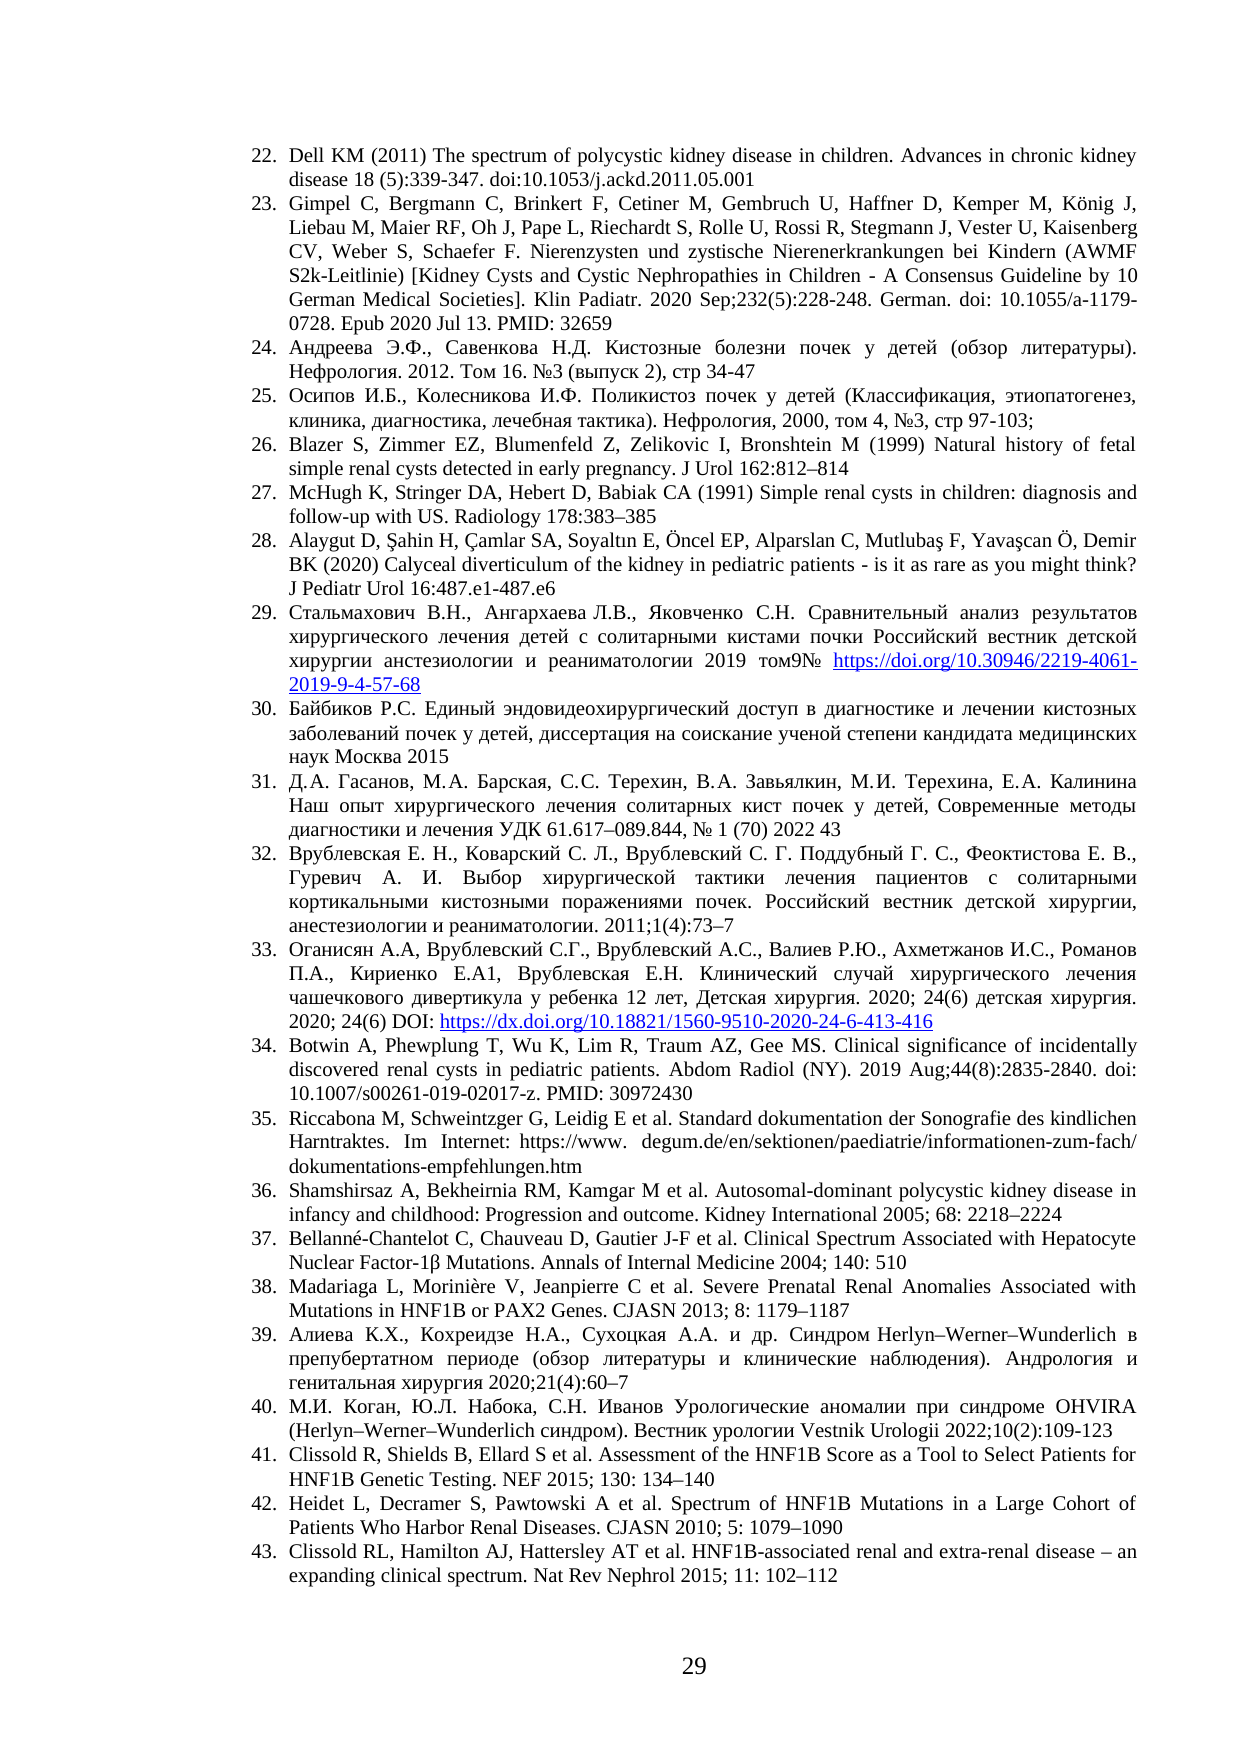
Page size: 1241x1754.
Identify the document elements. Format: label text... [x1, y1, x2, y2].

list Д. А. Гасанов, М. А. Барская, С. С. Терехин, В. А. Завьялкин, М. И. Терехина, Е. А. Калинина Наш опыт хирургического лечения солитарных кист почек у детей, Современные методы диагностики и лечения УДК 61.617–089.844, № 1 (70) 2022 43 [251, 768, 1137, 841]
list Gimpel C, Bergmann C, Brinkert F, Cetiner M, Gembruch U, Haffner D, Kemper M, König J, Liebau M, Maier RF, Oh J, Pape L, Riechardt S, Rolle U, Rossi R, Stegmann J, Vester U, Kaisenberg CV, Weber S, Schaefer F. Nierenzysten und zystische Nierenerkrankungen bei Kindern (AWMF S2k-Leitlinie) [Kidney Cysts and Cystic Nephropathies in Children - A Consensus Guideline by 10 German Medical Societies]. Klin Padiatr. 2020 Sep;232(5):228-248. German. doi: 10.1055/a-1179- 0728. Epub 2020 Jul 13. PMID: 32659 [251, 191, 1138, 335]
list Clissold RL, Hamilton AJ, Hattersley AT et al. HNF1B-associated renal and extra-renal disease – an expanding clinical spectrum. Nat Rev Nephrol 2015; 11: 102–112 [251, 1539, 1137, 1587]
list Botwin A, Phewplung T, Wu K, Lim R, Traum AZ, Gee MS. Clinical significance of incidentally discovered renal cysts in pediatric patients. Abdom Radiol (NY). 2019 Aug;44(8):2835-2840. doi: 10.1007/s00261-019-02017-z. PMID: 30972430 [251, 1033, 1137, 1105]
list Shamshirsaz A, Bekheirnia RM, Kamgar M et al. Autosomal-dominant polycystic kidney disease in infancy and childhood: Progression and outcome. Kidney International 2005; 68: 2218–2224 [251, 1178, 1137, 1226]
list Bellanné-Chantelot C, Chauveau D, Gautier J-F et al. Clinical Spectrum Associated with Hepatocyte Nuclear Factor-1β Mutations. Annals of Internal Medicine 2004; 140: 510 [251, 1226, 1137, 1274]
list Оганисян А.А, Врублевский С.Г., Врублевский А.С., Валиев Р.Ю., Ахметжанов И.С., Романов П.А., Кириенко Е.А1, Врублевская Е.Н. Клинический случай хирургического лечения чашечкового дивертикула у ребенка 12 лет, Детская хирургия. 2020; 24(6) детская хирургия. 2020; 24(6) DOI: https://dx.doi.org/10.18821/1560-9510-2020-24-6-413-416 [251, 937, 1137, 1033]
list Blazer S, Zimmer EZ, Blumenfeld Z, Zelikovic I, Bronshtein M (1999) Natural history of fetal simple renal cysts detected in early pregnancy. J Urol 162:812–814 [251, 432, 1136, 480]
list Осипов И.Б., Колесникова И.Ф. Поликистоз почек у детей (Классификация, этиопатогенез, клиника, диагностика, лечебная тактика). Нефрология, 2000, том 4, №3, стр 97-103; [251, 383, 1136, 432]
list McHugh K, Stringer DA, Hebert D, Babiak CA (1991) Simple renal cysts in children: diagnosis and follow-up with US. Radiology 178:383–385 [251, 480, 1137, 528]
list Алиева К.Х., Кохреидзе Н.А., Сухоцкая А.А. и др. Синдром Herlyn–Werner–Wunderlich в препубертатном периоде (обзор литературы и клинические наблюдения). Андрология и генитальная хирургия 2020;21(4):60–7 [251, 1322, 1137, 1394]
list Clissold R, Shields B, Ellard S et al. Assessment of the HNF1B Score as a Tool to Select Patients for HNF1B Genetic Testing. NEF 2015; 130: 134–140 [251, 1442, 1137, 1491]
list Стальмахович В.Н., Ангархаева Л.В., Яковченко С.Н. Сравнительный анализ результатов хирургического лечения детей с солитарными кистами почки Российский вестник детской хирургии анстезиологии и реаниматологии 2019 том9№ https://doi.org/10.30946/2219-4061- 2019-9-4-57-68 [251, 600, 1138, 696]
list М.И. Коган, Ю.Л. Набока, С.Н. Иванов Урологические аномалии при синдроме OHVIRA (Herlyn–Werner–Wunderlich синдром). Вестник урологии Vestnik Urologii 2022;10(2):109-123 [251, 1394, 1137, 1442]
list Heidet L, Decramer S, Pawtowski A et al. Spectrum of HNF1B Mutations in a Large Cohort of Patients Who Harbor Renal Diseases. CJASN 2010; 5: 1079–1090 [251, 1491, 1137, 1539]
list Андреева Э.Ф., Савенкова Н.Д. Кистозные болезни почек у детей (обзор литературы). Нефрология. 2012. Том 16. №3 (выпуск 2), стр 34-47 [251, 335, 1137, 383]
list Madariaga L, Morinière V, Jeanpierre C et al. Severe Prenatal Renal Anomalies Associated with Mutations in HNF1B or PAX2 Genes. CJASN 2013; 8: 1179–1187 [251, 1274, 1136, 1322]
list Riccabona M, Schweintzger G, Leidig E et al. Standard dokumentation der Sonografie des kindlichen Harntraktes. Im Internet: https://www. degum.de/en/sektionen/paediatrie/informationen-zum-fach/ dokumentations-empfehlungen.htm [251, 1105, 1137, 1178]
list Alaygut D, Şahin H, Çamlar SA, Soyaltın E, Öncel EP, Alparslan C, Mutlubaş F, Yavaşcan Ö, Demir BK (2020) Calyceal diverticulum of the kidney in pediatric patients - is it as rare as you might think? J Pediatr Urol 16:487.e1-487.e6 [251, 528, 1137, 600]
list Dell KM (2011) The spectrum of polycystic kidney disease in children. Advances in chronic kidney disease 18 (5):339-347. doi:10.1053/j.ackd.2011.05.001 [251, 143, 1136, 191]
list Байбиков Р.С. Единый эндовидеохирургический доступ в диагностике и лечении кистозных заболеваний почек у детей, диссертация на соискание ученой степени кандидата медицинских наук Москва 2015 [251, 696, 1137, 768]
list Врублевская Е. Н., Коварский С. Л., Врублевский С. Г. Поддубный Г. С., Феоктистова Е. В., Гуревич А. И. Выбор хирургической тактики лечения пациентов с солитарными кортикальными кистозными поражениями почек. Российский вестник детской хирургии, анестезиологии и реаниматологии. 2011;1(4):73–7 [251, 841, 1137, 937]
